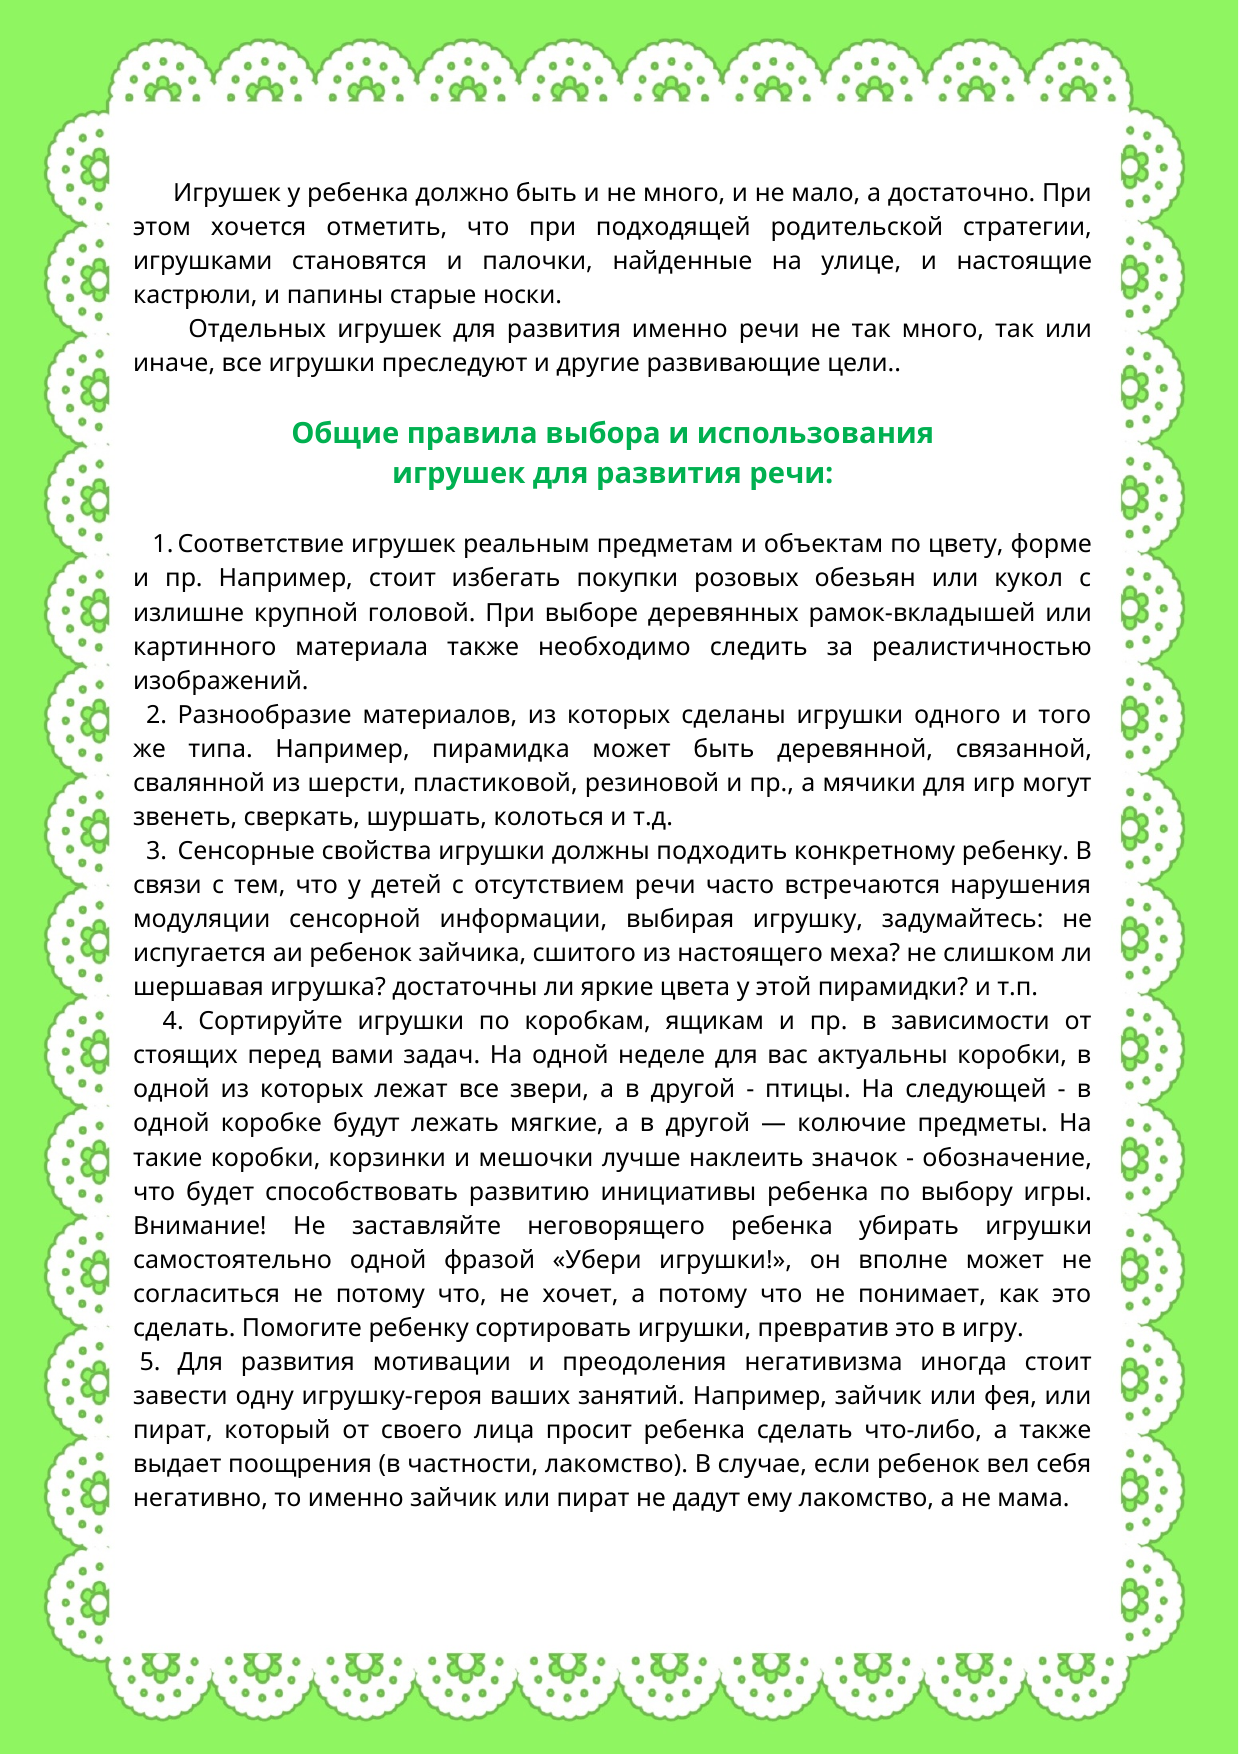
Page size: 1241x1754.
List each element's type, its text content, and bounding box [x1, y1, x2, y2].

text 4. Сортируйте игрушки по коробкам, ящикам и пр. в зависимости от стоящих перед вами задач. На одной неделе для вас актуальны коробки, в одной из которых лежат все звери, а в другой - птицы. На следующей - в одной коробке будут лежать мягкие, а в другой — колючие предметы. На такие коробки, корзинки и мешочки лучше наклеить значок - обозначение, что будет способствовать развитию инициативы ребенка по выбору игры. Внимание! Не заставляйте неговорящего ребенка убирать игрушки самостоятельно одной фразой «Убери игрушки!», он вполне может не согласиться не потому что, не хочет, а потому что не понимает, как это сделать. Помогите ребенку сортировать игрушки, превратив это в игру. [133, 1003, 1093, 1343]
text 5. Для развития мотивации и преодоления негативизма иногда стоит завести одну игрушку-героя ваших занятий. Например, зайчик или фея, или пират, который от своего лица просит ребенка сделать что-либо, а также выдает поощрения (в частности, лакомство). В случае, если ребенок вел себя негативно, то именно зайчик или пират не дадут ему лакомство, а не мама. [133, 1343, 1093, 1514]
text 2. Разнообразие материалов, из которых сделаны игрушки одного и того же типа. Например, пирамидка может быть деревянной, связанной, свалянной из шерсти, пластиковой, резиновой и пр., а мячики для игр могут звенеть, сверкать, шуршать, колоться и т.д. [133, 696, 1093, 833]
text 1. Соответствие игрушек реальным предметам и объектам по цвету, форме и пр. Например, стоит избегать покупки розовых обезьян или кукол с излишне крупной головой. При выборе деревянных рамок-вкладышей или картинного материала также необходимо следить за реалистичностью изображений. [133, 526, 1093, 696]
text Игрушек у ребенка должно быть и не много, и не мало, а достаточно. При этом хочется отметить, что при подходящей родительской стратегии, игрушками становятся и палочки, найденные на улице, и настоящие кастрюли, и папины старые носки. [133, 174, 1093, 310]
text Отдельных игрушек для развития именно речи не так много, так или иначе, все игрушки преследуют и другие развивающие цели.. [133, 310, 1093, 378]
text игрушек для развития речи: [133, 452, 1093, 492]
picture [0, 0, 1239, 1754]
text 3. Сенсорные свойства игрушки должны подходить конкретному ребенку. В связи с тем, что у детей с отсутствием речи часто встречаются нарушения модуляции сенсорной информации, выбирая игрушку, задумайтесь: не испугается аи ребенок зайчика, сшитого из настоящего меха? не слишком ли шершавая игрушка? достаточны ли яркие цвета у этой пирамидки? и т.п. [133, 833, 1093, 1003]
text Общие правила выбора и использования [133, 413, 1093, 452]
